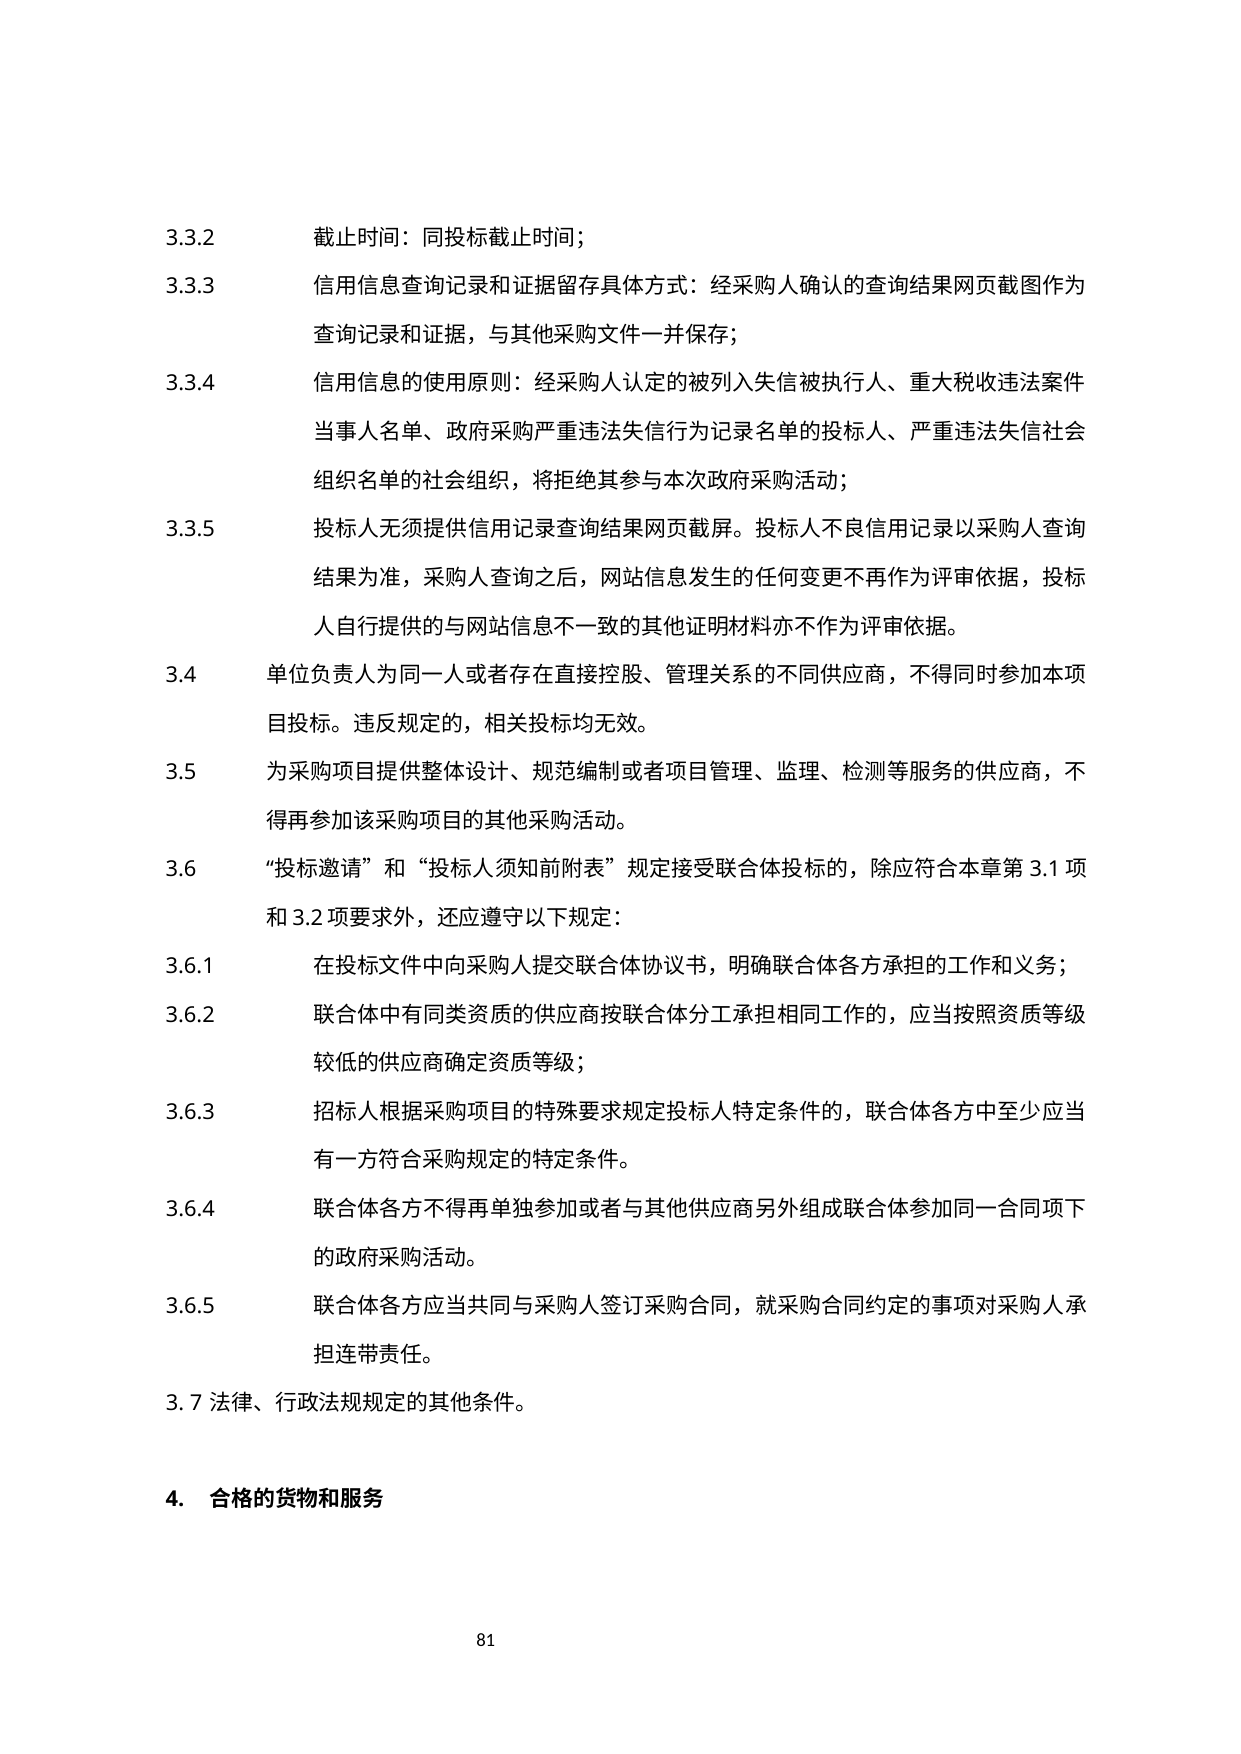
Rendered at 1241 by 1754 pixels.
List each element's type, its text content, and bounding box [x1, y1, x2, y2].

list 单位负责人为同一人或者存在直接控股、管理关系的不同供应商，不得同时参加本项目投标。违反规定的，相关投标均无效。 [165, 657, 1087, 738]
list 信用信息的使用原则：经采购人认定的被列入失信被执行人、重大税收违法案件当事人名单、政府采购严重违法失信行为记录名单的投标人、严重违法失信社会组织名单的社会组织，将拒绝其参与本次政府采购活动； [166, 365, 1087, 495]
list 信用信息查询记录和证据留存具体方式：经采购人确认的查询结果网页截图作为查询记录和证据，与其他采购文件一并保存； [166, 268, 1087, 349]
list 合格的货物和服务 [165, 1480, 1087, 1513]
list 联合体各方应当共同与采购人签订采购合同，就采购合同约定的事项对采购人承担连带责任。 [166, 1287, 1087, 1369]
list 为采购项目提供整体设计、规范编制或者项目管理、监理、检测等服务的供应商，不得再参加该采购项目的其他采购活动。 [165, 754, 1087, 835]
list “投标邀请”和“投标人须知前附表”规定接受联合体投标的，除应符合本章第3.1项和3.2项要求外，还应遵守以下规定： [165, 851, 1087, 932]
list 联合体各方不得再单独参加或者与其他供应商另外组成联合体参加同一合同项下的政府采购活动。 [166, 1190, 1087, 1272]
list 联合体中有同类资质的供应商按联合体分工承担相同工作的，应当按照资质等级较低的供应商确定资质等级； [165, 996, 1087, 1077]
list 投标人无须提供信用记录查询结果网页截屏。投标人不良信用记录以采购人查询结果为准，采购人查询之后，网站信息发生的任何变更不再作为评审依据，投标人自行提供的与网站信息不一致的其他证明材料亦不作为评审依据。 [166, 511, 1087, 641]
list 招标人根据采购项目的特殊要求规定投标人特定条件的，联合体各方中至少应当有一方符合采购规定的特定条件。 [166, 1093, 1087, 1174]
list 在投标文件中向采购人提交联合体协议书，明确联合体各方承担的工作和义务； [165, 948, 1087, 980]
list 截止时间：同投标截止时间； [166, 219, 1087, 252]
list 法律、行政法规规定的其他条件。 [166, 1384, 1087, 1417]
